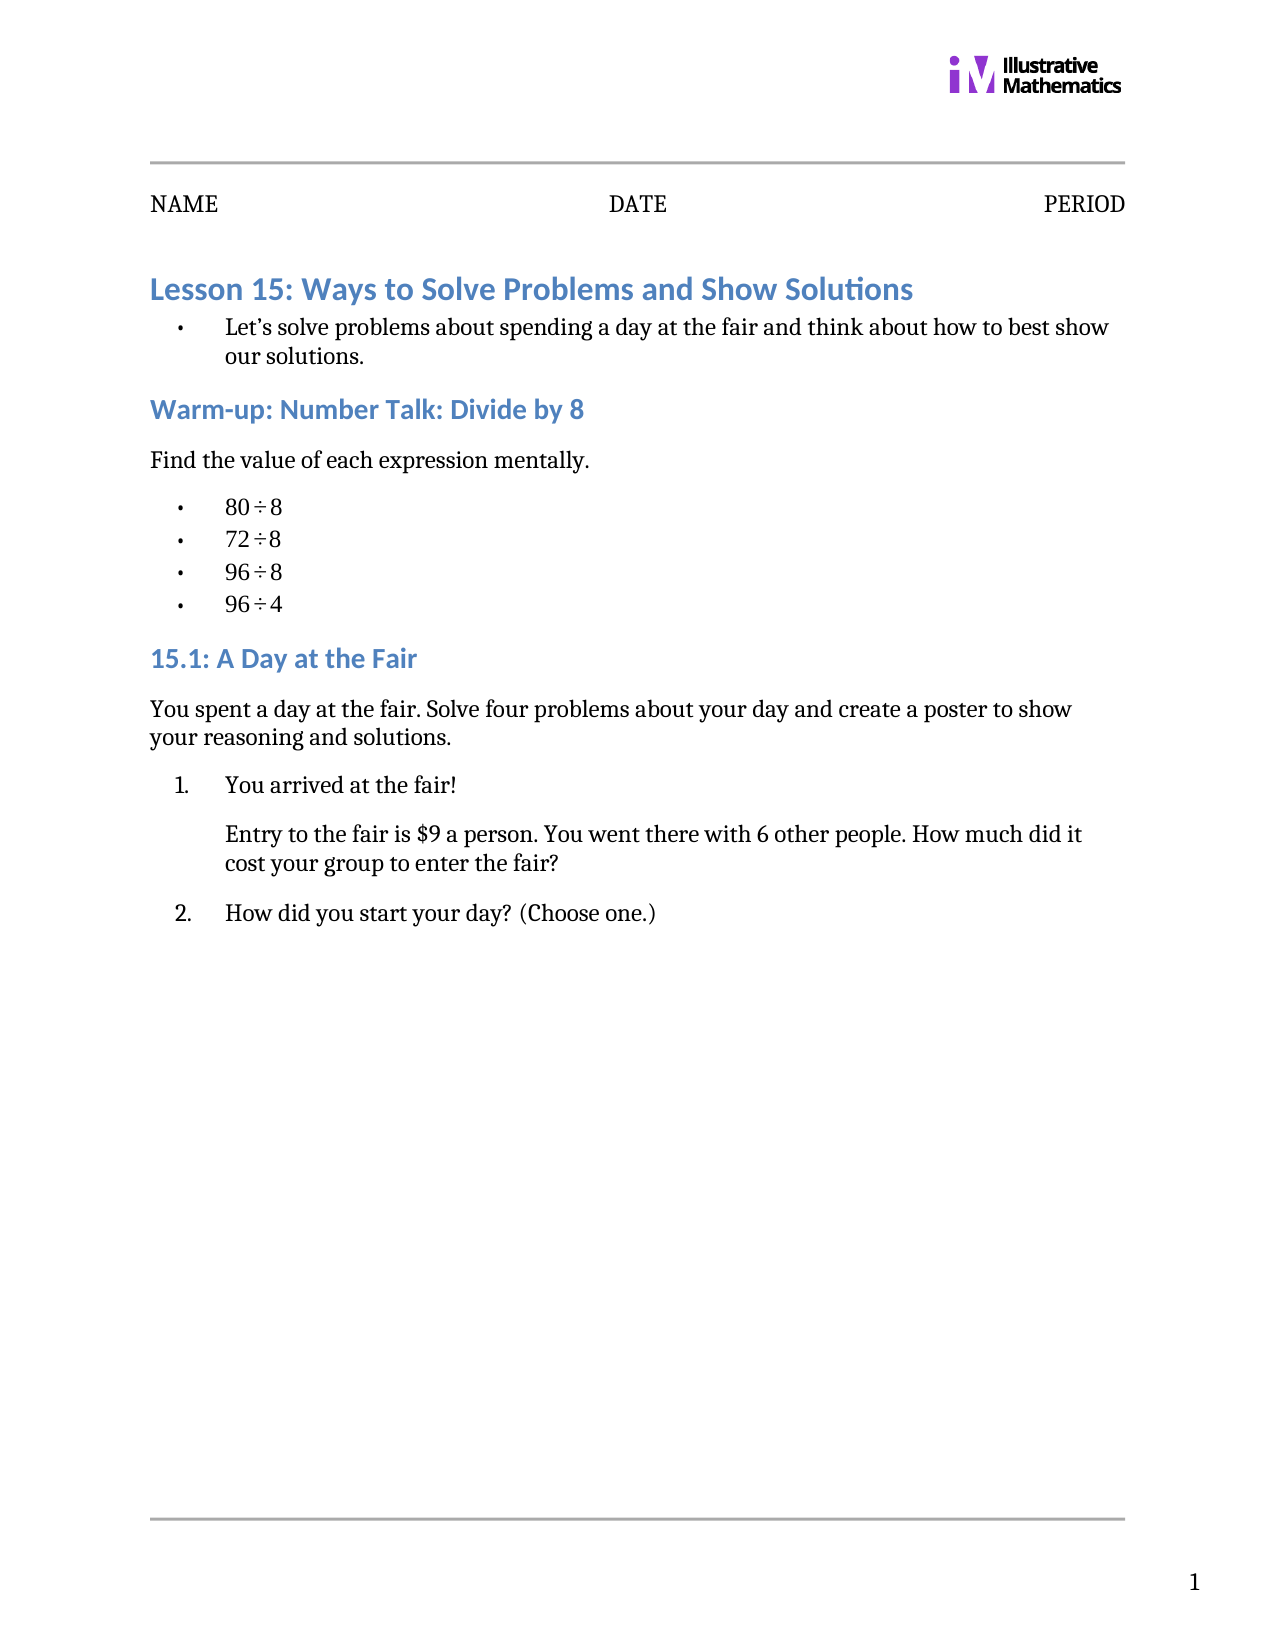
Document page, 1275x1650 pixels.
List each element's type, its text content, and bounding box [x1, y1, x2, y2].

text Find the value of each expression mentally. [150, 446, 1125, 474]
text You spent a day at the fair. Solve four problems about your day and create a poster to show your reasoning and solutions. [150, 694, 1125, 752]
list How did you start your day? (Choose one.) [175, 899, 1125, 927]
list Entry to the fair is $9 a person. You went there with 6 other people. How much did it cost your group to enter the fair? [175, 820, 1125, 878]
subtitle Lesson 15: Ways to Solve Problems and Show Solutions [150, 268, 1125, 309]
subtitle 15.1: A Day at the Fair [150, 640, 1125, 676]
list Let’s solve problems about spending a day at the fair and think about how to best show our solutions. [175, 313, 1125, 370]
list You arrived at the fair! [175, 771, 1125, 799]
subtitle Warm-up: Number Talk: Divide by 8 [150, 391, 1125, 427]
picture [949, 55, 1121, 93]
